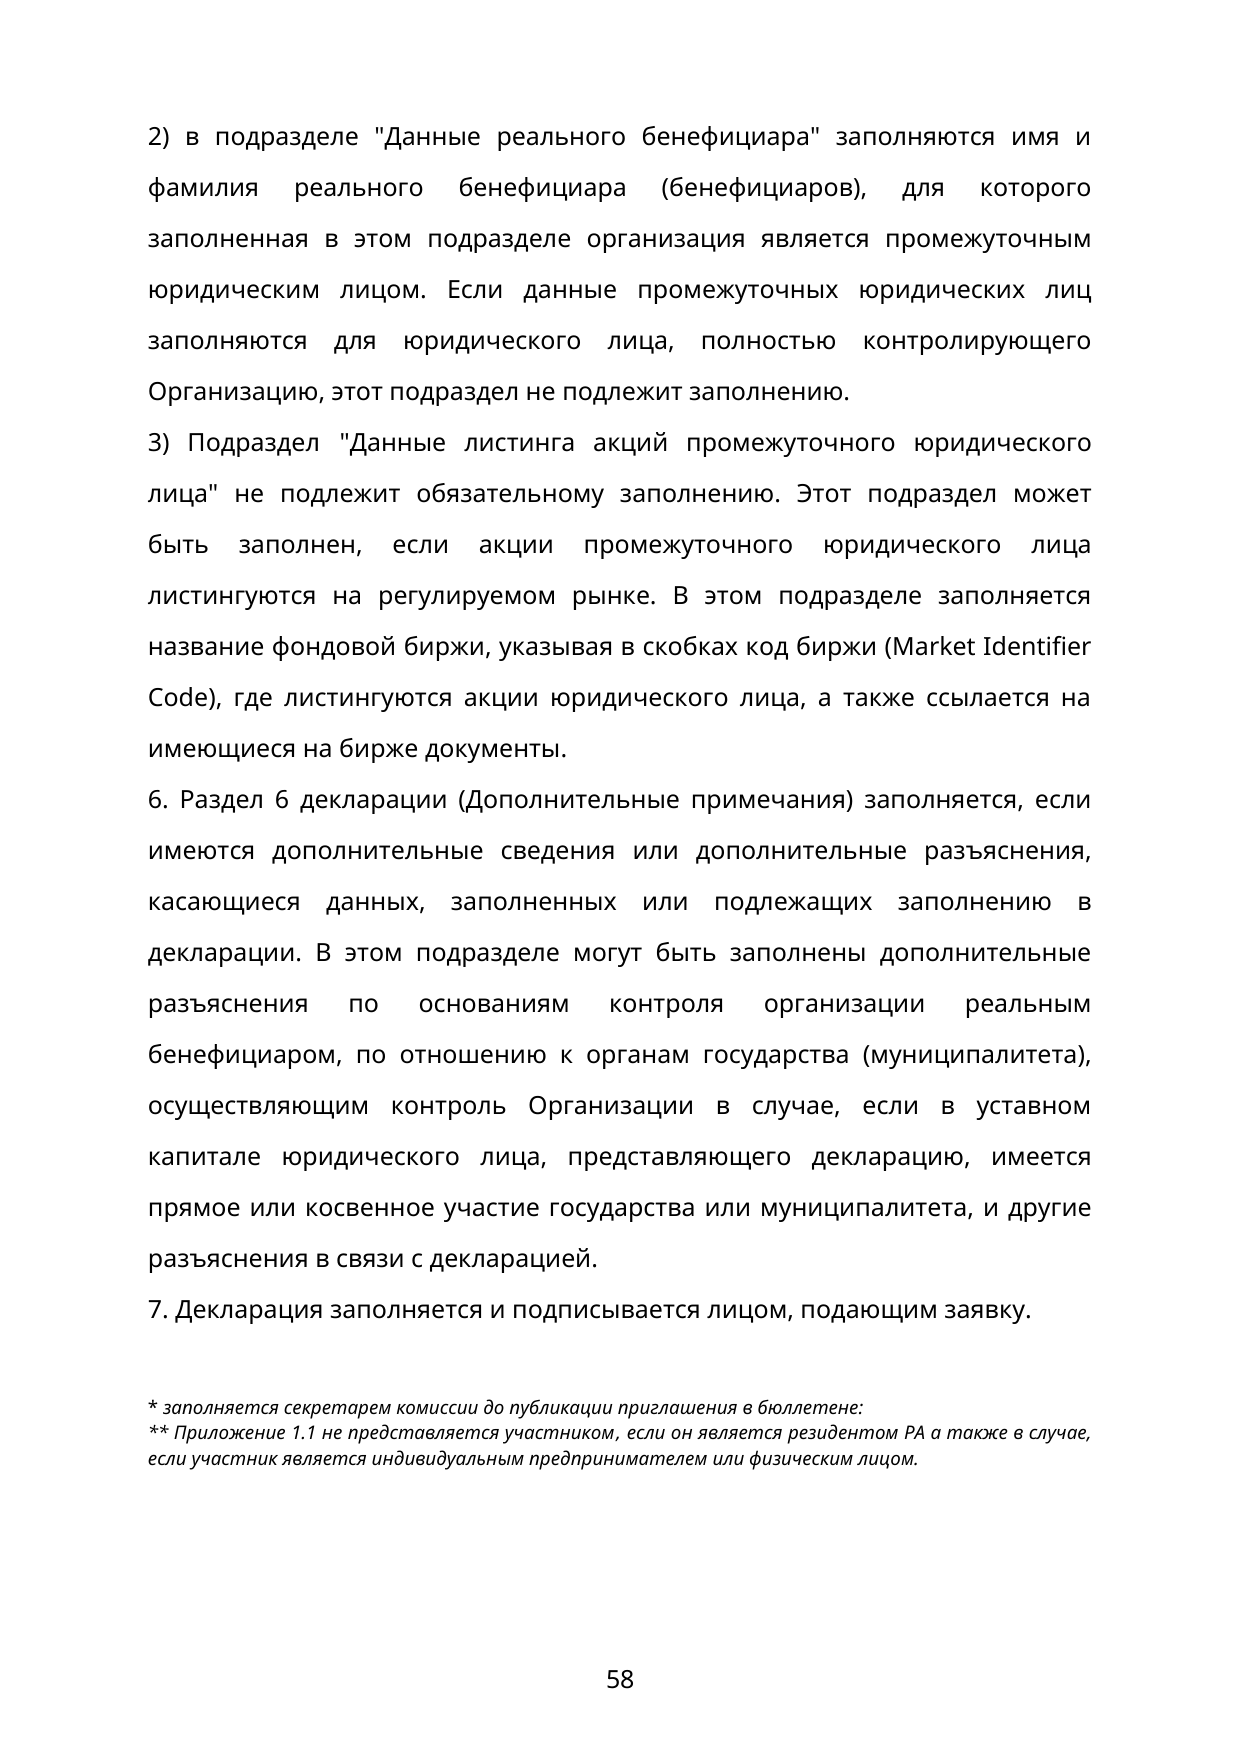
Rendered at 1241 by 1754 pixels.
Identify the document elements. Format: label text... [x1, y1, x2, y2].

text 6. Раздел 6 декларации (Дополнительные примечания) заполняется, если имеются дополнительные сведения или дополнительные разъяснения, касающиеся данных, заполненных или подлежащих заполнению в декларации. В этом подразделе могут быть заполнены дополнительные разъяснения по основаниям контроля организации реальным бенефициаром, по отношению к органам государства (муниципалитета), осуществляющим контроль Организации в случае, если в уставном капитале юридического лица, представляющего декларацию, имеется прямое или косвенное участие государства или муниципалитета, и другие разъяснения в связи с декларацией. [148, 782, 1092, 1275]
text * заполняется секретарем комиссии до публикации приглашения в бюллетене: [148, 1394, 1092, 1420]
text 3) Подраздел "Данные листинга акций промежуточного юридического лица" не подлежит обязательному заполнению. Этот подраздел может быть заполнен, если акции промежуточного юридического лица листингуются на регулируемом рынке. В этом подразделе заполняется название фондовой биржи, указывая в скобках код биржи (Market Identifier Code), где листингуются акции юридического лица, а также ссылается на имеющиеся на бирже документы. [148, 424, 1092, 765]
text ** Приложение 1.1 не представляется участником, если он является резидентом РА а также в случае, если участник является индивидуальным предпринимателем или физическим лицом. [148, 1420, 1092, 1471]
text 7. Декларация заполняется и подписывается лицом, подающим заявку. [148, 1292, 1092, 1326]
text 2) в подразделе "Данные реального бенефициара" заполняются имя и фамилия реального бенефициара (бенефициаров), для которого заполненная в этом подразделе организация является промежуточным юридическим лицом. Если данные промежуточных юридических лиц заполняются для юридического лица, полностью контролирующего Организацию, этот подраздел не подлежит заполнению. [148, 118, 1092, 407]
